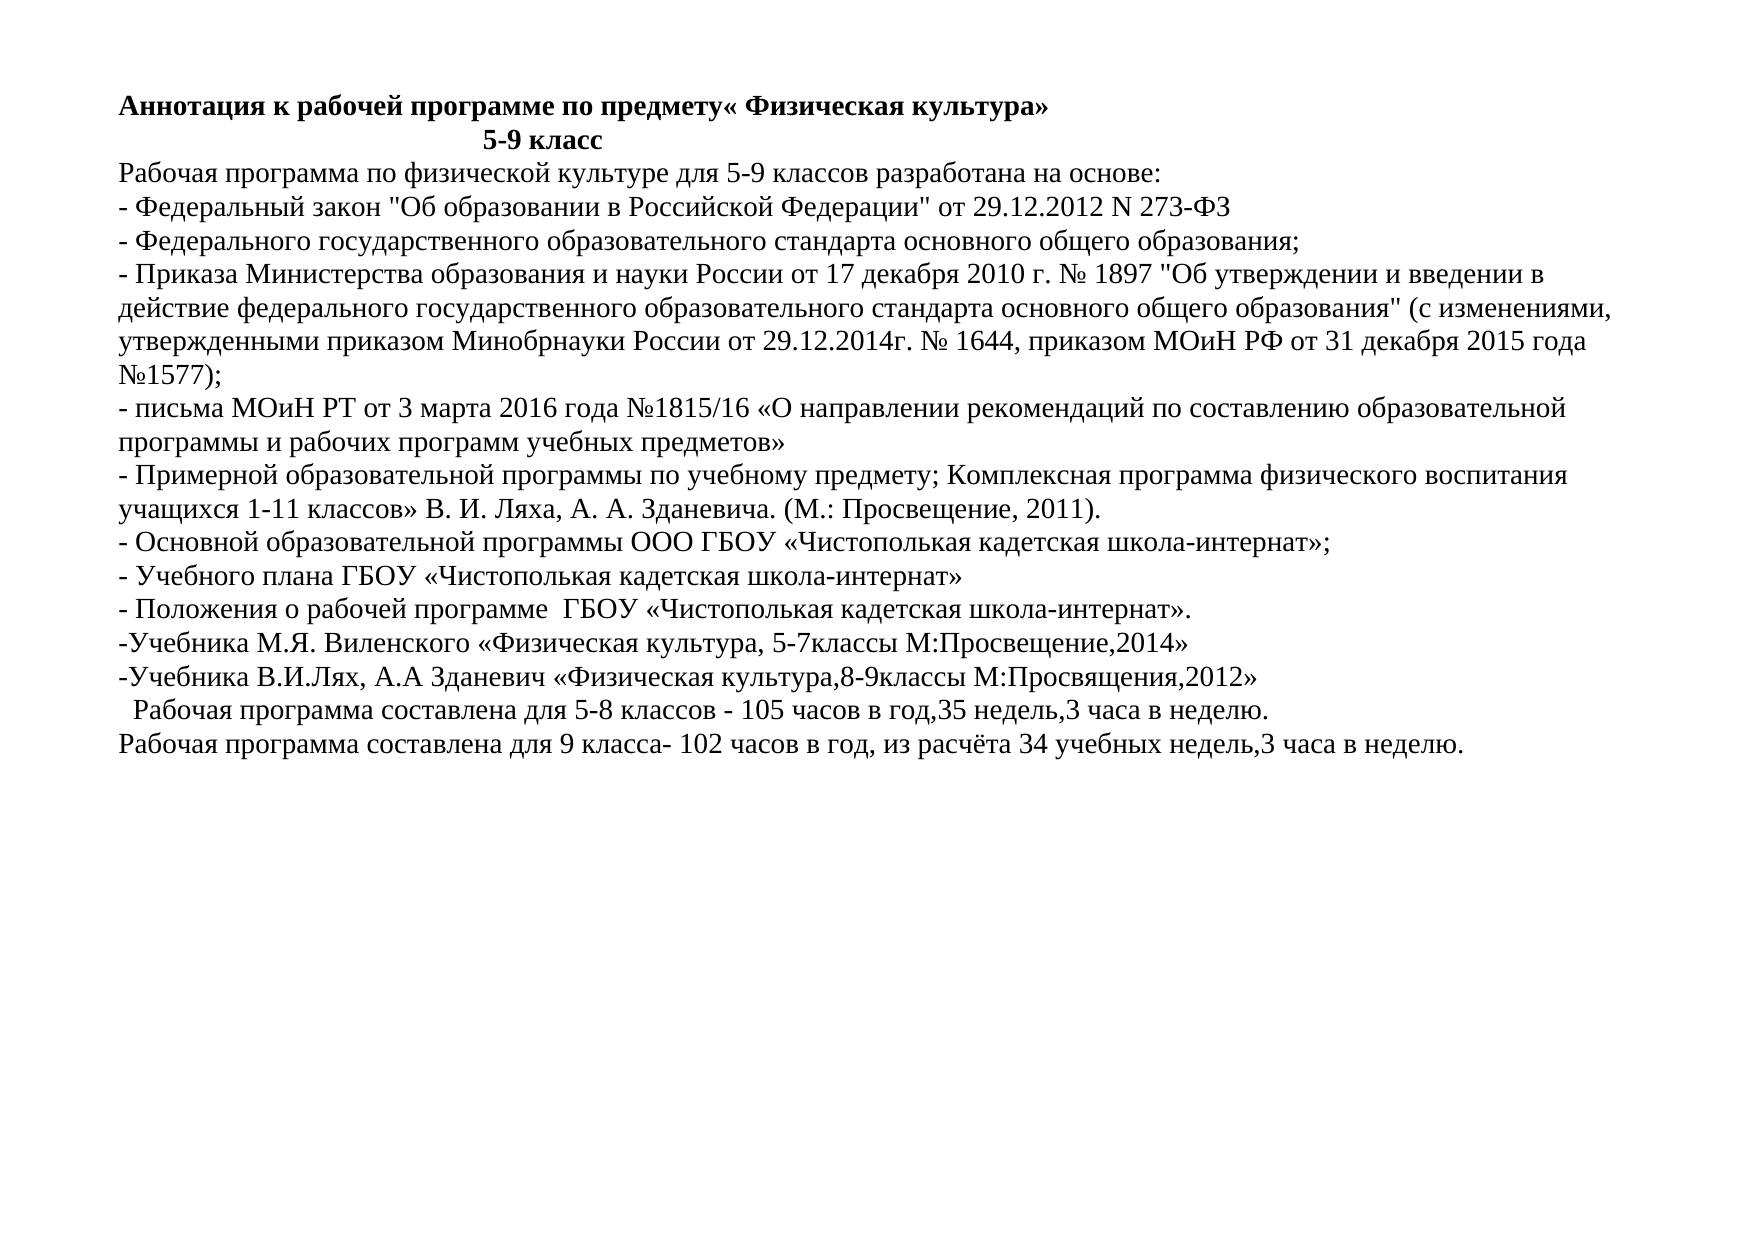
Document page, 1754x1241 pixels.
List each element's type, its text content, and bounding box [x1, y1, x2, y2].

text Рабочая программа составлена для 5-8 классов - 105 часов в год,35 недель,3 часа в неделю. [118, 692, 1636, 726]
text - Примерной образовательной программы по учебному предмету; Комплексная программа физического воспитания учащихся 1-11 классов» В. И. Ляха, А. А. Зданевича. (М.: Просвещение, 2011). [118, 457, 1636, 524]
text -Учебника В.И.Лях, А.А Зданевич «Физическая культура,8-9классы М:Просвящения,2012» [118, 659, 1636, 692]
text - Федерального государственного образовательного стандарта основного общего образования; [118, 223, 1636, 256]
text - Учебного плана ГБОУ «Чистополькая кадетская школа-интернат» [118, 558, 1636, 592]
text Рабочая программа составлена для 9 класса- 102 часов в год, из расчёта 34 учебных недель,3 часа в неделю. [118, 726, 1636, 759]
text - Положения о рабочей программе ГБОУ «Чистополькая кадетская школа-интернат». [118, 592, 1636, 625]
text Аннотация к рабочей программе по предмету« Физическая культура» [118, 88, 1636, 122]
text Рабочая программа по физической культуре для 5-9 классов разработана на основе: [118, 156, 1636, 189]
text -Учебника М.Я. Виленского «Физическая культура, 5-7классы М:Просвещение,2014» [118, 625, 1636, 659]
text - Федеральный закон "Об образовании в Российской Федерации" от 29.12.2012 N 273-ФЗ [118, 189, 1636, 223]
text - письма МОиН РТ от 3 марта 2016 года №1815/16 «О направлении рекомендаций по составлению образовательной программы и рабочих программ учебных предметов» [118, 390, 1636, 457]
text - Основной образовательной программы ООО ГБОУ «Чистополькая кадетская школа-интернат»; [118, 524, 1636, 558]
text 5-9 класс [118, 122, 1636, 156]
text - Приказа Министерства образования и науки России от 17 декабря 2010 г. № 1897 "Об утверждении и введении в действие федерального государственного образовательного стандарта основного общего образования" (с изменениями, утвержденными приказом Минобрнауки России от 29.12.2014г. № 1644, приказом МОиН РФ от 31 декабря 2015 года №1577); [118, 256, 1636, 390]
